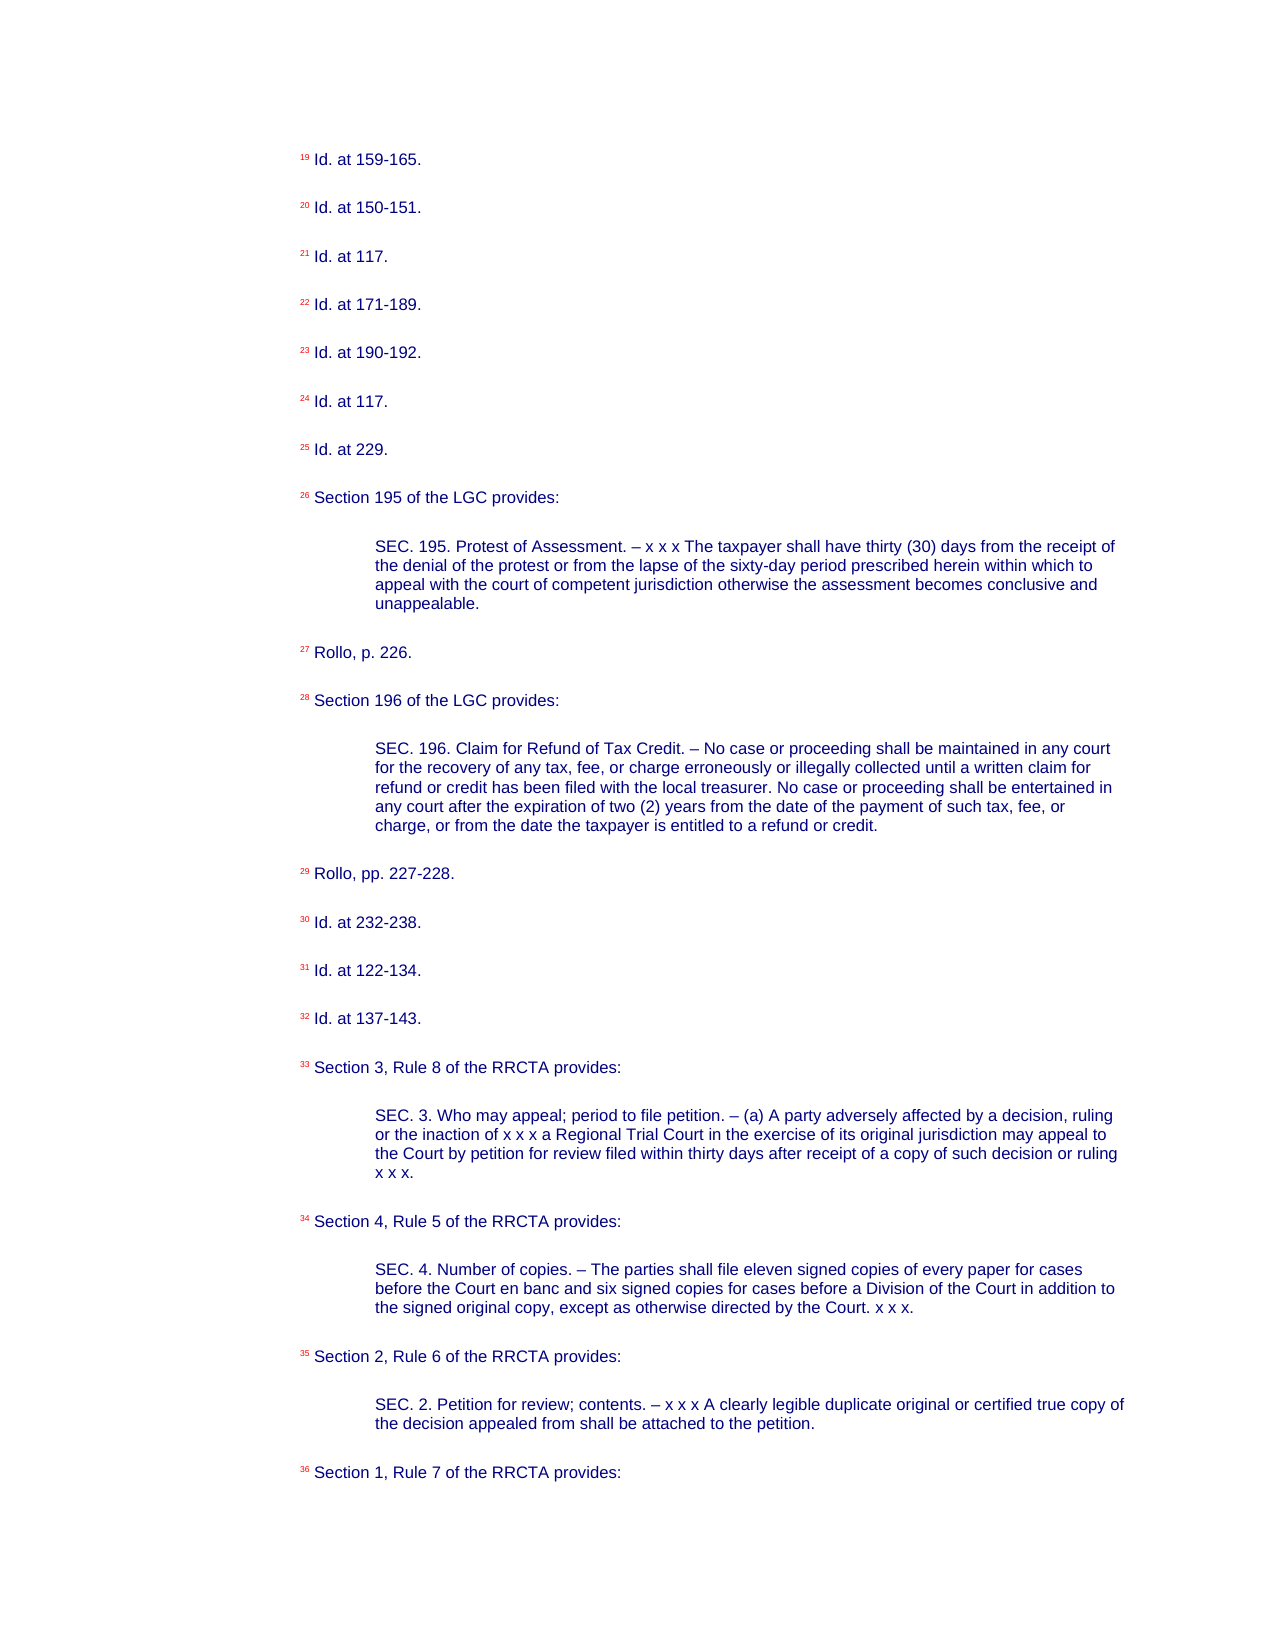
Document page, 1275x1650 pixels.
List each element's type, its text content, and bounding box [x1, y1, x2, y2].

text SEC. 195. Protest of Assessment. – x x x The taxpayer shall have thirty (30) days from the receipt of the denial of the protest or from the lapse of the sixty-day period prescribed herein within which to appeal with the court of competent jurisdiction otherwise the assessment becomes conclusive and unappealable. [375, 537, 1125, 613]
text SEC. 3. Who may appeal; period to file petition. – (a) A party adversely affected by a decision, ruling or the inaction of x x x a Regional Trial Court in the exercise of its original jurisdiction may appeal to the Court by petition for review filed within thirty days after receipt of a copy of such decision or ruling x x x. [375, 1106, 1125, 1182]
text SEC. 2. Petition for review; contents. – x x x A clearly legible duplicate original or certified true copy of the decision appealed from shall be attached to the petition. [375, 1395, 1125, 1433]
text 27 Rollo, p. 226. [300, 642, 1125, 662]
text SEC. 4. Number of copies. – The parties shall file eleven signed copies of every paper for cases before the Court en banc and six signed copies for cases before a Division of the Court in addition to the signed original copy, except as otherwise directed by the Court. x x x. [375, 1260, 1125, 1317]
text 20 Id. at 150-151. [300, 198, 1125, 217]
text 29 Rollo, pp. 227-228. [300, 864, 1125, 883]
text 31 Id. at 122-134. [300, 961, 1125, 980]
text 35 Section 2, Rule 6 of the RRCTA provides: [300, 1347, 1125, 1366]
text 21 Id. at 117. [300, 247, 1125, 266]
text 23 Id. at 190-192. [300, 343, 1125, 362]
text 24 Id. at 117. [300, 392, 1125, 411]
text 19 Id. at 159-165. [300, 150, 1125, 169]
text 28 Section 196 of the LGC provides: [300, 691, 1125, 710]
text 36 Section 1, Rule 7 of the RRCTA provides: [300, 1462, 1125, 1482]
text 30 Id. at 232-238. [300, 912, 1125, 932]
text 33 Section 3, Rule 8 of the RRCTA provides: [300, 1057, 1125, 1077]
text 26 Section 195 of the LGC provides: [300, 488, 1125, 507]
text SEC. 196. Claim for Refund of Tax Credit. – No case or proceeding shall be maintained in any court for the recovery of any tax, fee, or charge erroneously or illegally collected until a written claim for refund or credit has been filed with the local treasurer. No case or proceeding shall be entertained in any court after the expiration of two (2) years from the date of the payment of such tax, fee, or charge, or from the date the taxpayer is entitled to a refund or credit. [375, 739, 1125, 835]
text 32 Id. at 137-143. [300, 1009, 1125, 1028]
text 25 Id. at 229. [300, 440, 1125, 459]
text 22 Id. at 171-189. [300, 295, 1125, 314]
text 34 Section 4, Rule 5 of the RRCTA provides: [300, 1212, 1125, 1231]
